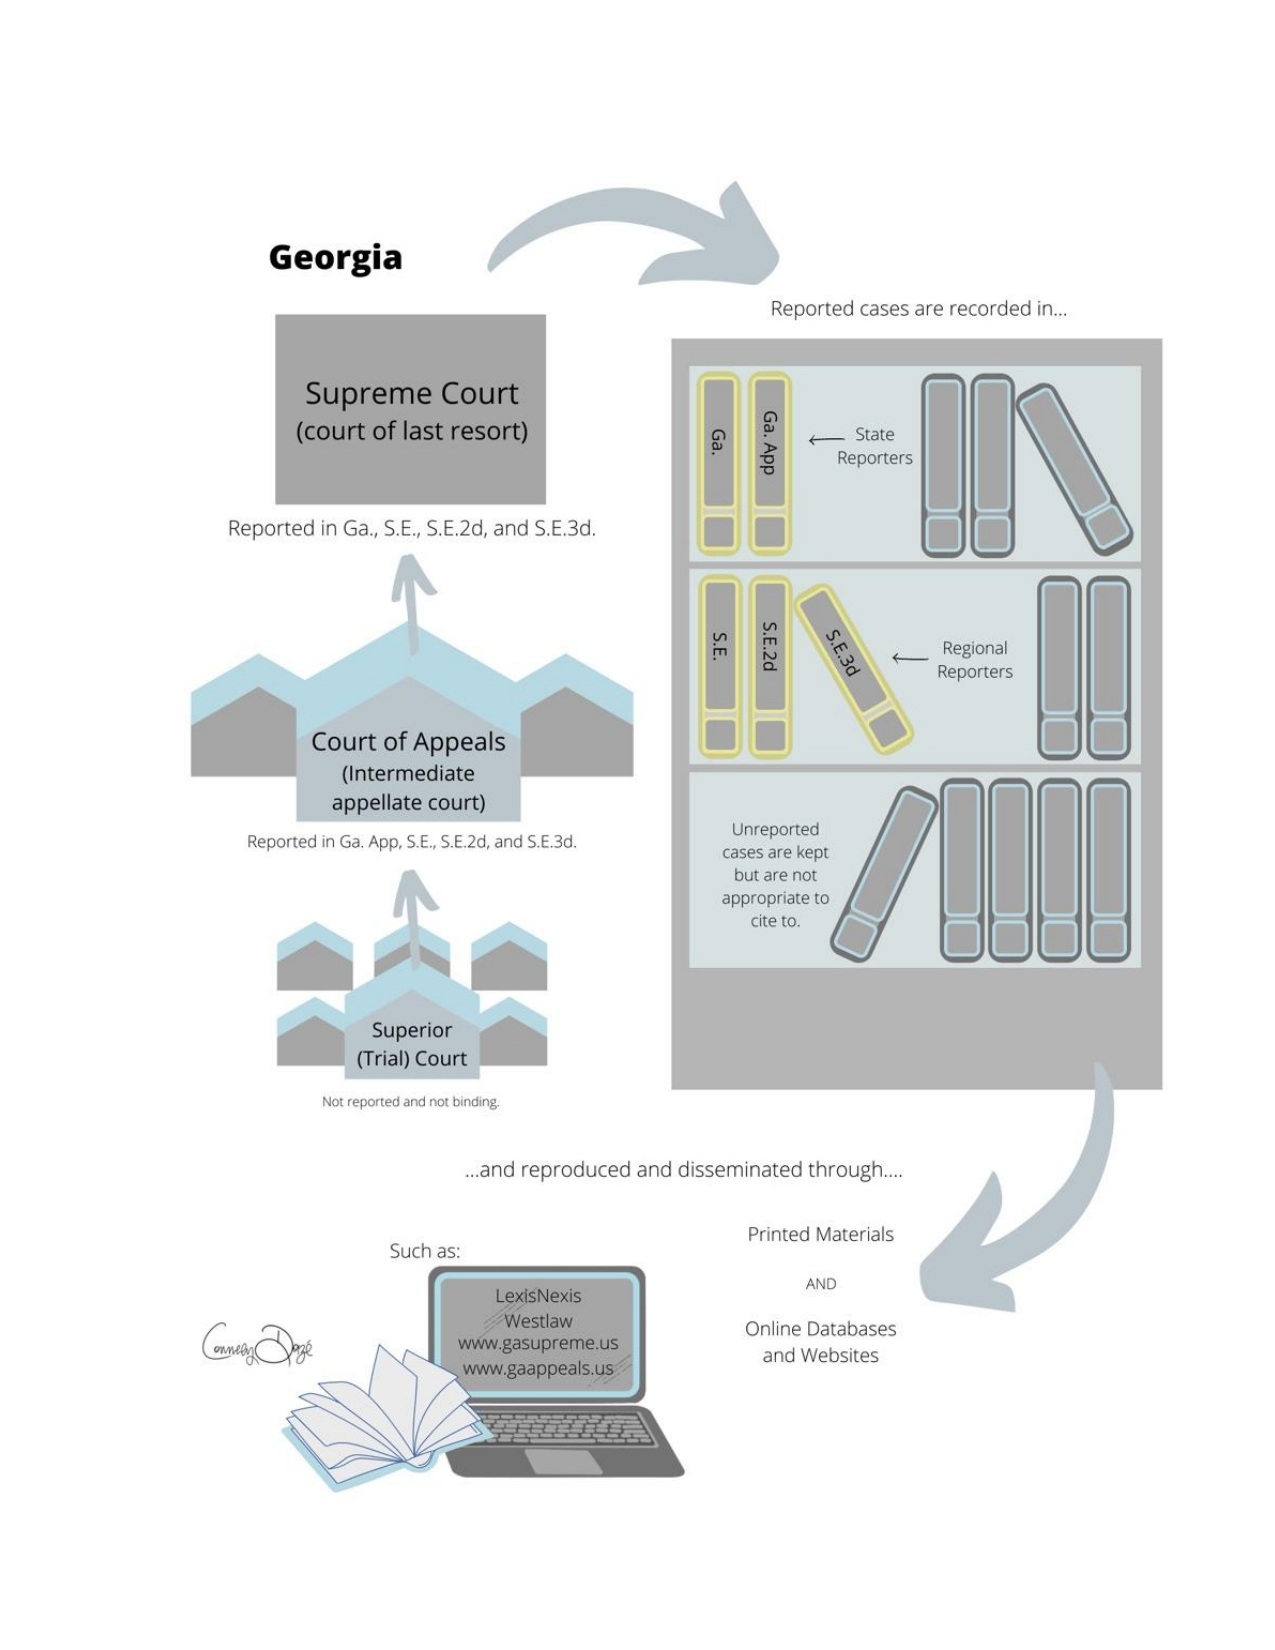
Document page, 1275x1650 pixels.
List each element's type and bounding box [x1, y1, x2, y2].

picture [150, 150, 1218, 1501]
